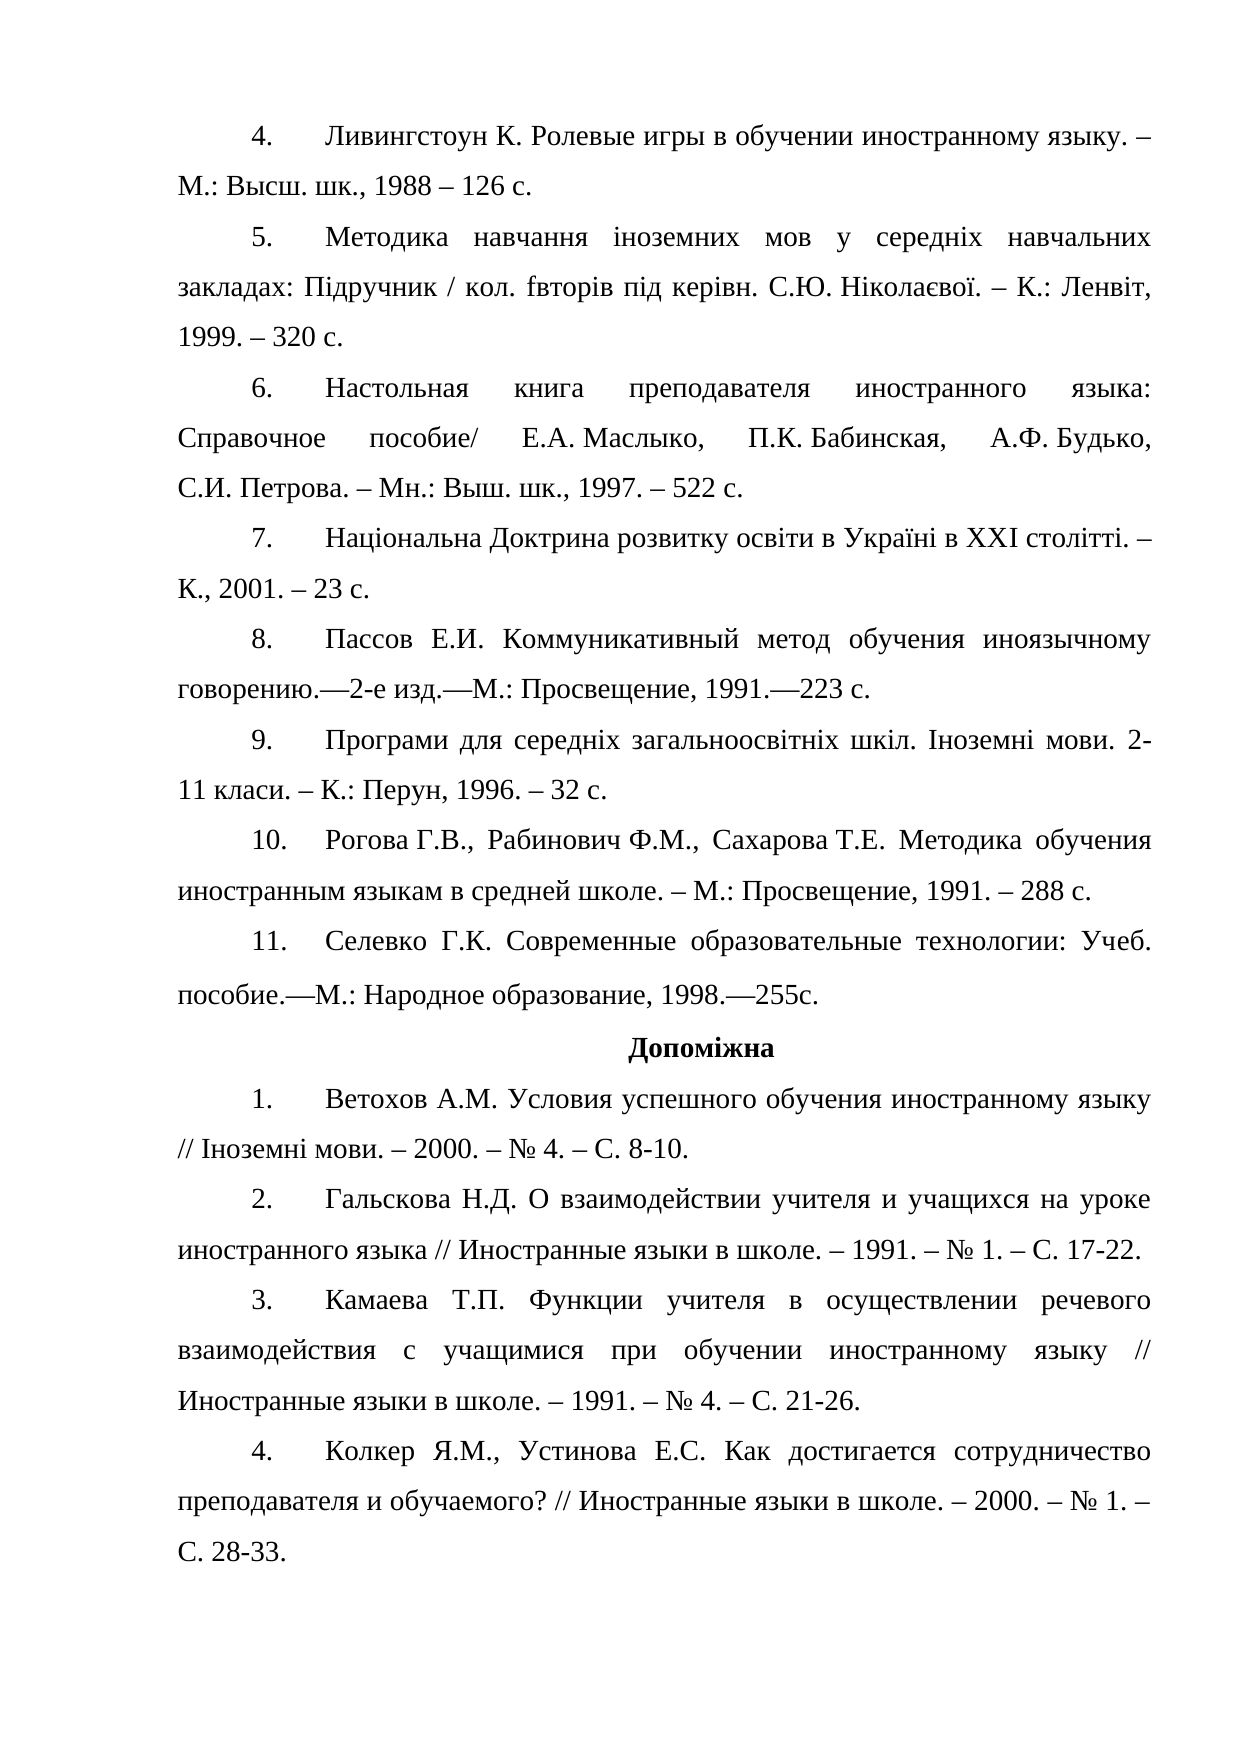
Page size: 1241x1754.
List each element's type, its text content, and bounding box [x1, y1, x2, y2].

list Пассов Е.И. Коммуникативный метод обучения иноязычному говорению.—2-е изд.—М.: Просвещение, 1991.—223 с. [177, 621, 1152, 705]
list Настольная книга преподавателя иностранного языка: Справочное пособие/ Е.А. Маслыко, П.К. Бабинская, А.Ф. Будько, С.И. Петрова. – Мн.: Выш. шк., 1997. – 522 с. [177, 370, 1152, 504]
list Методика навчання іноземних мов у середніх навчальних закладах: Підручник / кол. fвторів під керівн. С.Ю. Ніколаєвої. – К.: Ленвіт, 1999. – 320 с. [177, 219, 1152, 353]
list Колкер Я.М., Устинова Е.С. Как достигается сотрудничество преподавателя и обучаемого? // Иностранные языки в школе. – 2000. – № 1. – С. 28-33. [177, 1433, 1152, 1567]
list Ветохов А.М. Условия успешного обучения иностранному языку // Іноземні мови. – 2000. – № 4. – С. 8-10. [177, 1081, 1152, 1165]
list Ливингстоун К. Ролевые игры в обучении иностранному языку. – М.: Высш. шк., 1988 – 126 с. [177, 118, 1152, 202]
list Рогова Г.В., Рабинович Ф.М., Сахарова Т.Е. Методика обучения иностранным языкам в средней школе. – М.: Просвещение, 1991. – 288 с. [177, 822, 1152, 906]
list Гальскова Н.Д. О взаимодействии учителя и учащихся на уроке иностранного языка // Иностранные языки в школе. – 1991. – № 1. – С. 17-22. [177, 1182, 1152, 1265]
list Програми для середніх загальноосвітніх шкіл. Іноземні мови. 2-11 класи. – К.: Перун, 1996. – 32 с. [177, 722, 1152, 806]
list Камаева Т.П. Функции учителя в осуществлении речевого взаимодействия с учащимися при обучении иностранному языку // Иностранные языки в школе. – 1991. – № 4. – С. 21-26. [177, 1282, 1152, 1416]
list Національна Доктрина розвитку освіти в Україні в ХХI столітті. – К., 2001. – 23 с. [177, 521, 1152, 604]
list Селевко Г.К. Современные образовательные технологии: Учеб. пособие.—М.: Народное образование, 1998.—255с. [177, 923, 1152, 1013]
text Допоміжна [177, 1031, 1152, 1064]
